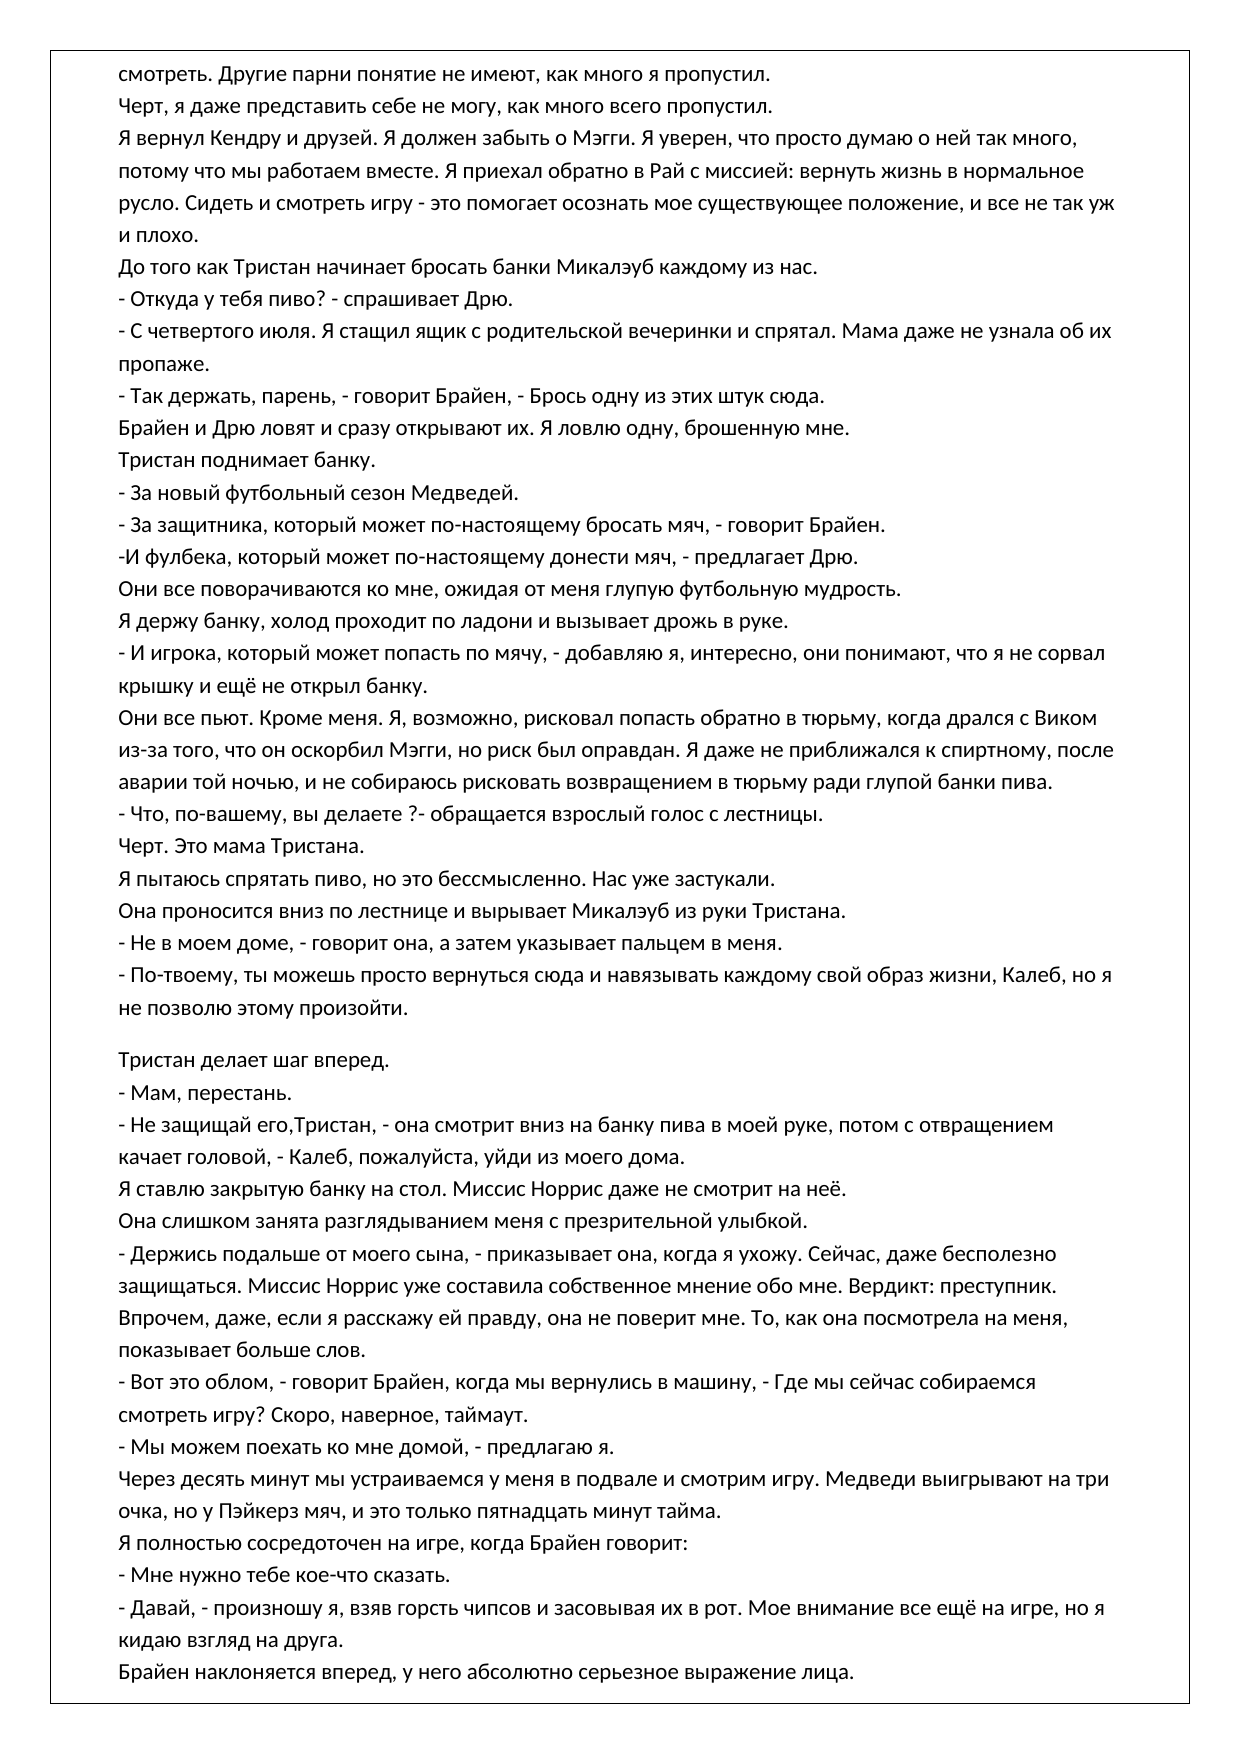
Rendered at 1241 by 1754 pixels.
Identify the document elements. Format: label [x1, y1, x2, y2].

text [118, 59, 1122, 1021]
text [118, 1046, 1122, 1685]
